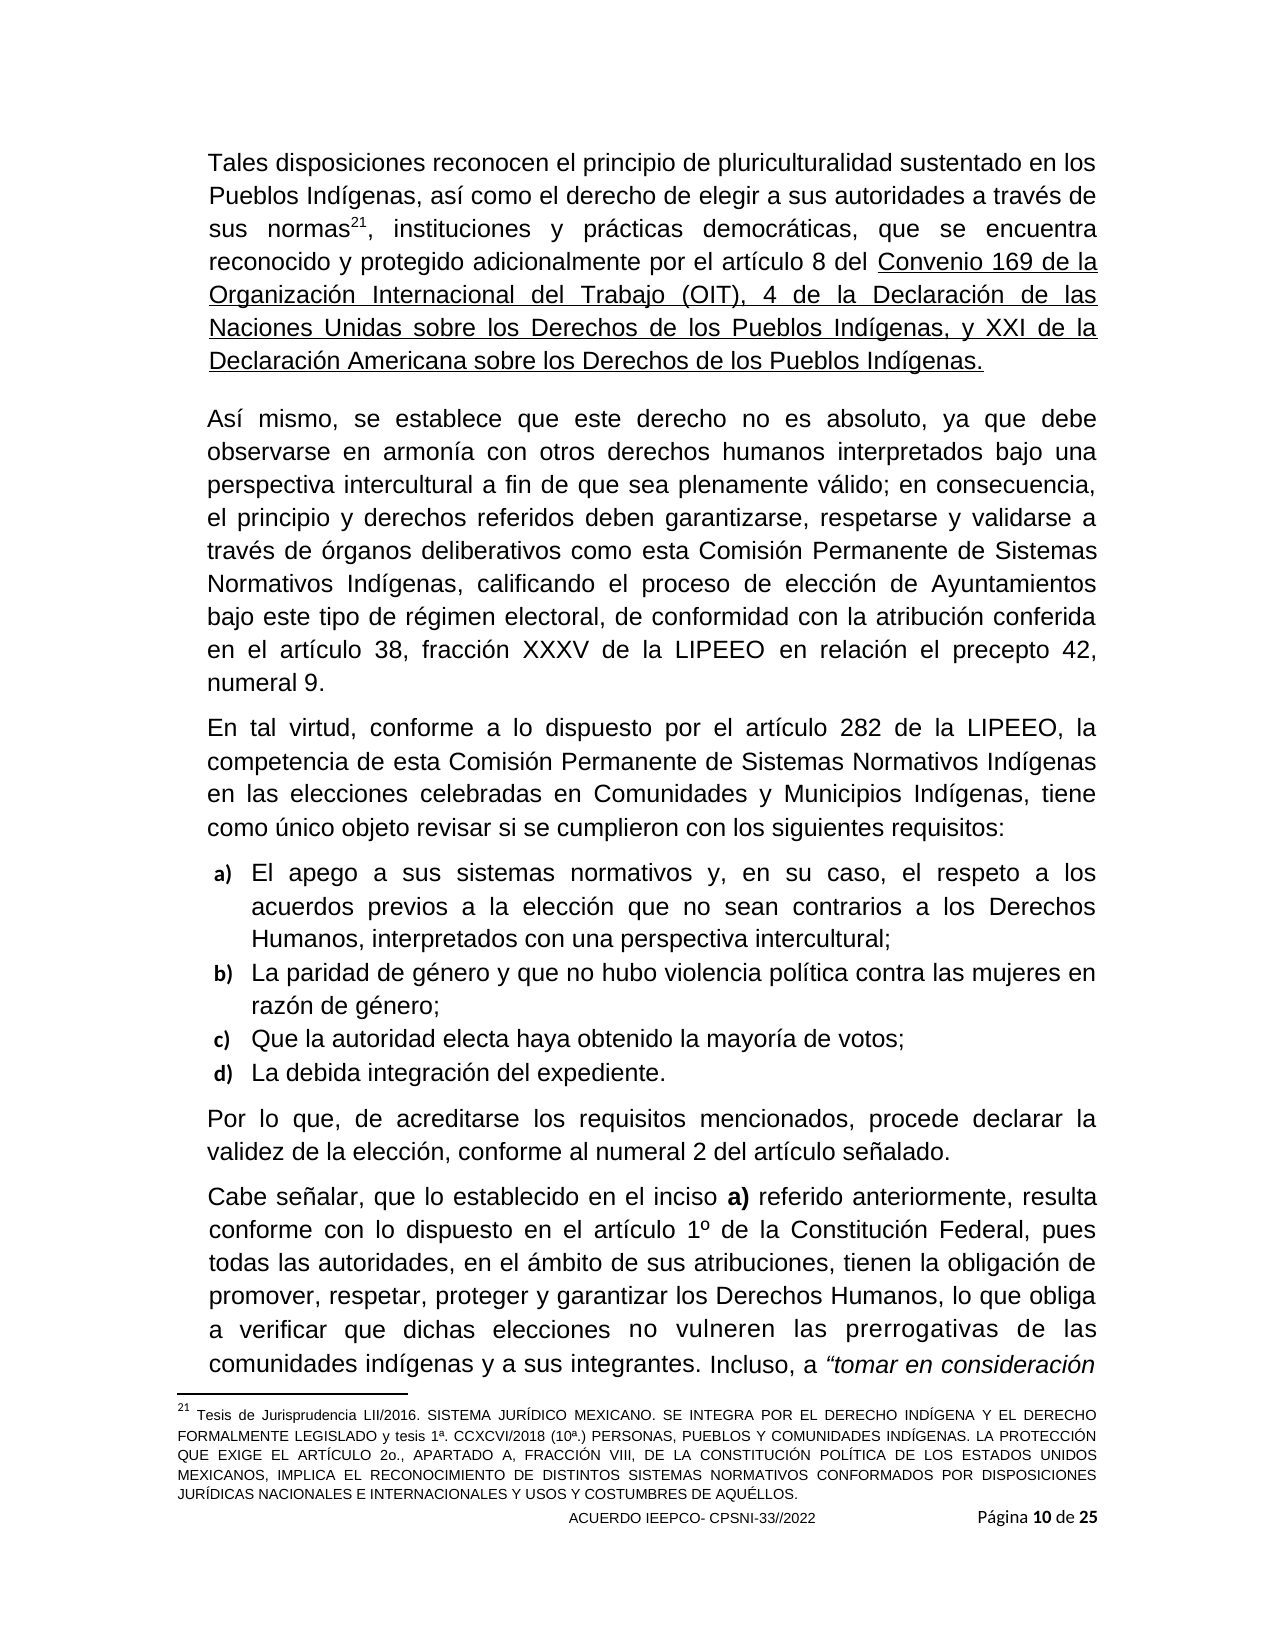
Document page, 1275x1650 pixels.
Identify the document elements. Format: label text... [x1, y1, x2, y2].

list La paridad de género y que no hubo violencia política contra las mujeres en razón de género; [213, 957, 1098, 1020]
text Así mismo, se establece que este derecho no es absoluto, ya que debe observarse en armonía con otros derechos humanos interpretados bajo una perspectiva intercultural a fin de que sea plenamente válido; en consecuencia, el principio y derechos referidos deben garantizarse, respetarse y validarse a través de órganos deliberativos como esta Comisión Permanente de Sistemas Normativos Indígenas, calificando el proceso de elección de Ayuntamientos bajo este tipo de régimen electoral, de conformidad con la atribución conferida en el artículo 38, fracción XXXV de la LIPEEO en relación el precepto 42, numeral 9. [207, 404, 1098, 697]
text Tales disposiciones reconocen el principio de pluriculturalidad sustentado en los Pueblos Indígenas, así como el derecho de elegir a sus autoridades a través de sus normas, instituciones y prácticas democráticas, que se encuentra reconocido y protegido adicionalmente por el artículo 8 del Convenio 169 de la Organización Internacional del Trabajo (OIT), 4 de la Declaración de las Naciones Unidas sobre los Derechos de los Pueblos Indígenas, y XXI de la Declaración Americana sobre los Derechos de los Pueblos Indígenas. [207, 148, 1098, 374]
list El apego a sus sistemas normativos y, en su caso, el respeto a los acuerdos previos a la elección que no sean contrarios a los Derechos Humanos, interpretados con una perspectiva intercultural; [213, 858, 1098, 953]
list Que la autoridad electa haya obtenido la mayoría de votos; [213, 1024, 1098, 1053]
text En tal virtud, conforme a lo dispuesto por el artículo 282 de la LIPEEO, la competencia de esta Comisión Permanente de Sistemas Normativos Indígenas en las elecciones celebradas en Comunidades y Municipios Indígenas, tiene como único objeto revisar si se cumplieron con los siguientes requisitos: [207, 713, 1098, 841]
list La debida integración del expediente. [213, 1057, 1098, 1087]
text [207, 1182, 1098, 1379]
text Por lo que, de acreditarse los requisitos mencionados, procede declarar la validez de la elección, conforme al numeral 2 del artículo señalado. [207, 1103, 1098, 1165]
